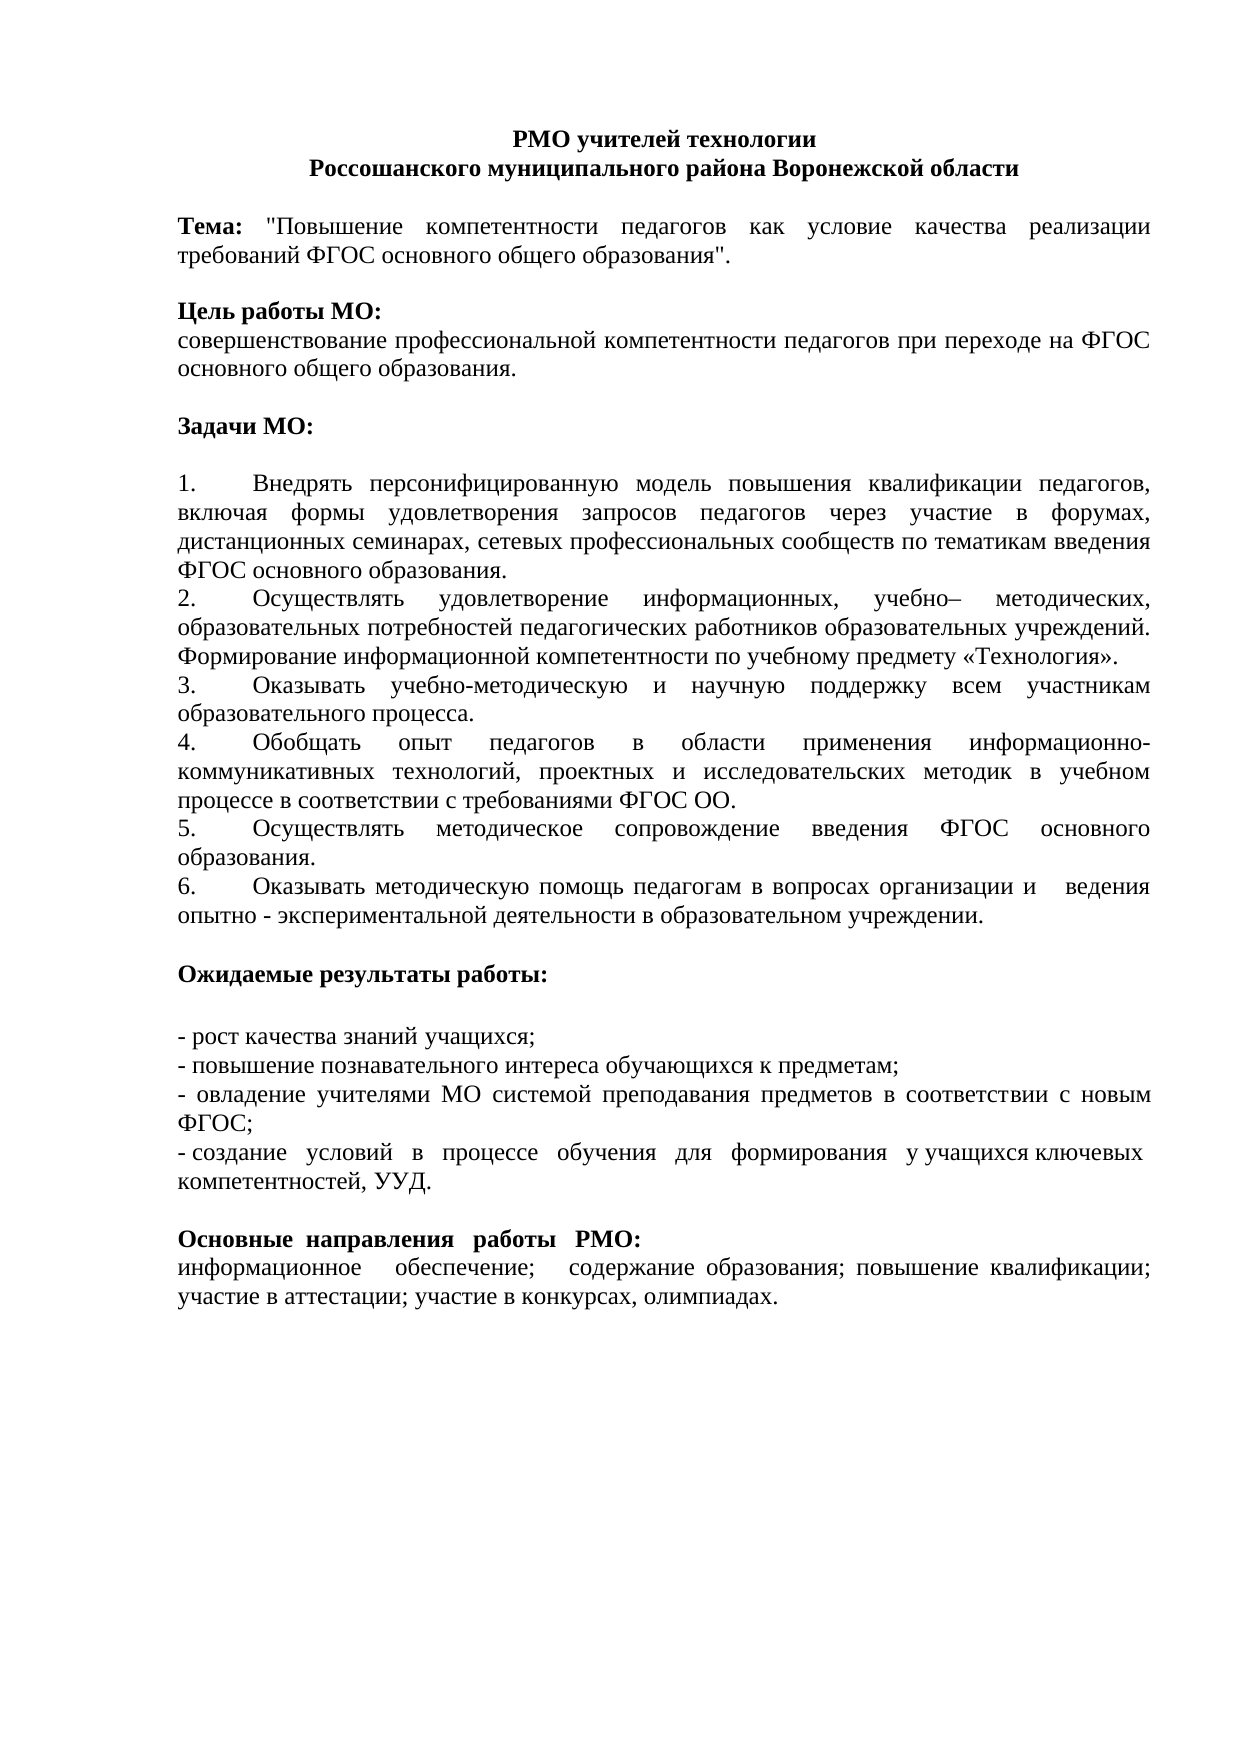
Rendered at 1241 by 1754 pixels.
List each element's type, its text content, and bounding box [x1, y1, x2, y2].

list - овладение учителями МО системой преподавания предметов в соответствии с новым ФГОС; [177, 1079, 1151, 1136]
text 4. Обобщать опыт педагогов в области применения информационно-коммуникативных технологий, проектных и исследовательских методик в учебном процессе в соответствии с требованиями ФГОС ОО. [177, 727, 1151, 813]
list - повышение познавательного интереса обучающихся к предметам; [177, 1050, 1151, 1079]
text Россошанского муниципального района Воронежской области [177, 154, 1151, 182]
text совершенствование профессиональной компетентности педагогов при переходе на ФГОС основного общего образования. [177, 325, 1151, 382]
subtitle Ожидаемые результаты работы: [177, 959, 1151, 988]
subtitle Задачи МО: [177, 411, 1151, 440]
text 6. Оказывать методическую помощь педагогам в вопросах организации и ведения опытно - экспериментальной деятельности в образовательном учреждении. [177, 871, 1151, 928]
text Тема: "Повышение компетентности педагогов как условие качества реализации требований ФГОС основного общего образования". [177, 211, 1151, 268]
list - создание условий в процессе обучения для формирования у учащихся ключевых [177, 1137, 1151, 1166]
text 2. Осуществлять удовлетворение информационных, учебно– методических, образовательных потребностей педагогических работников образовательных учреждений. Формирование информационной компетентности по учебному предмету «Технология». [177, 583, 1151, 670]
subtitle РМО учителей технологии [177, 125, 1151, 154]
text 5. Осуществлять методическое сопровождение введения ФГОС основного образования. [177, 813, 1151, 871]
list компетентностей, УУД. [177, 1166, 1151, 1194]
text Основные направления работы РМО: [177, 1224, 1151, 1252]
text 3. Оказывать учебно-методическую и научную поддержку всем участникам образовательного процесса. [177, 670, 1151, 727]
text информационное обеспечение; содержание образования; повышение квалификации; участие в аттестации; участие в конкурсах, олимпиадах. [177, 1252, 1151, 1310]
list - рост качества знаний учащихся; [177, 1022, 1151, 1050]
text Цель работы МО: [177, 296, 1151, 325]
text 1. Внедрять персонифицированную модель повышения квалификации педагогов, включая формы удовлетворения запросов педагогов через участие в форумах, дистанционных семинарах, сетевых профессиональных сообществ по тематикам введения ФГОС основного образования. [177, 468, 1151, 583]
